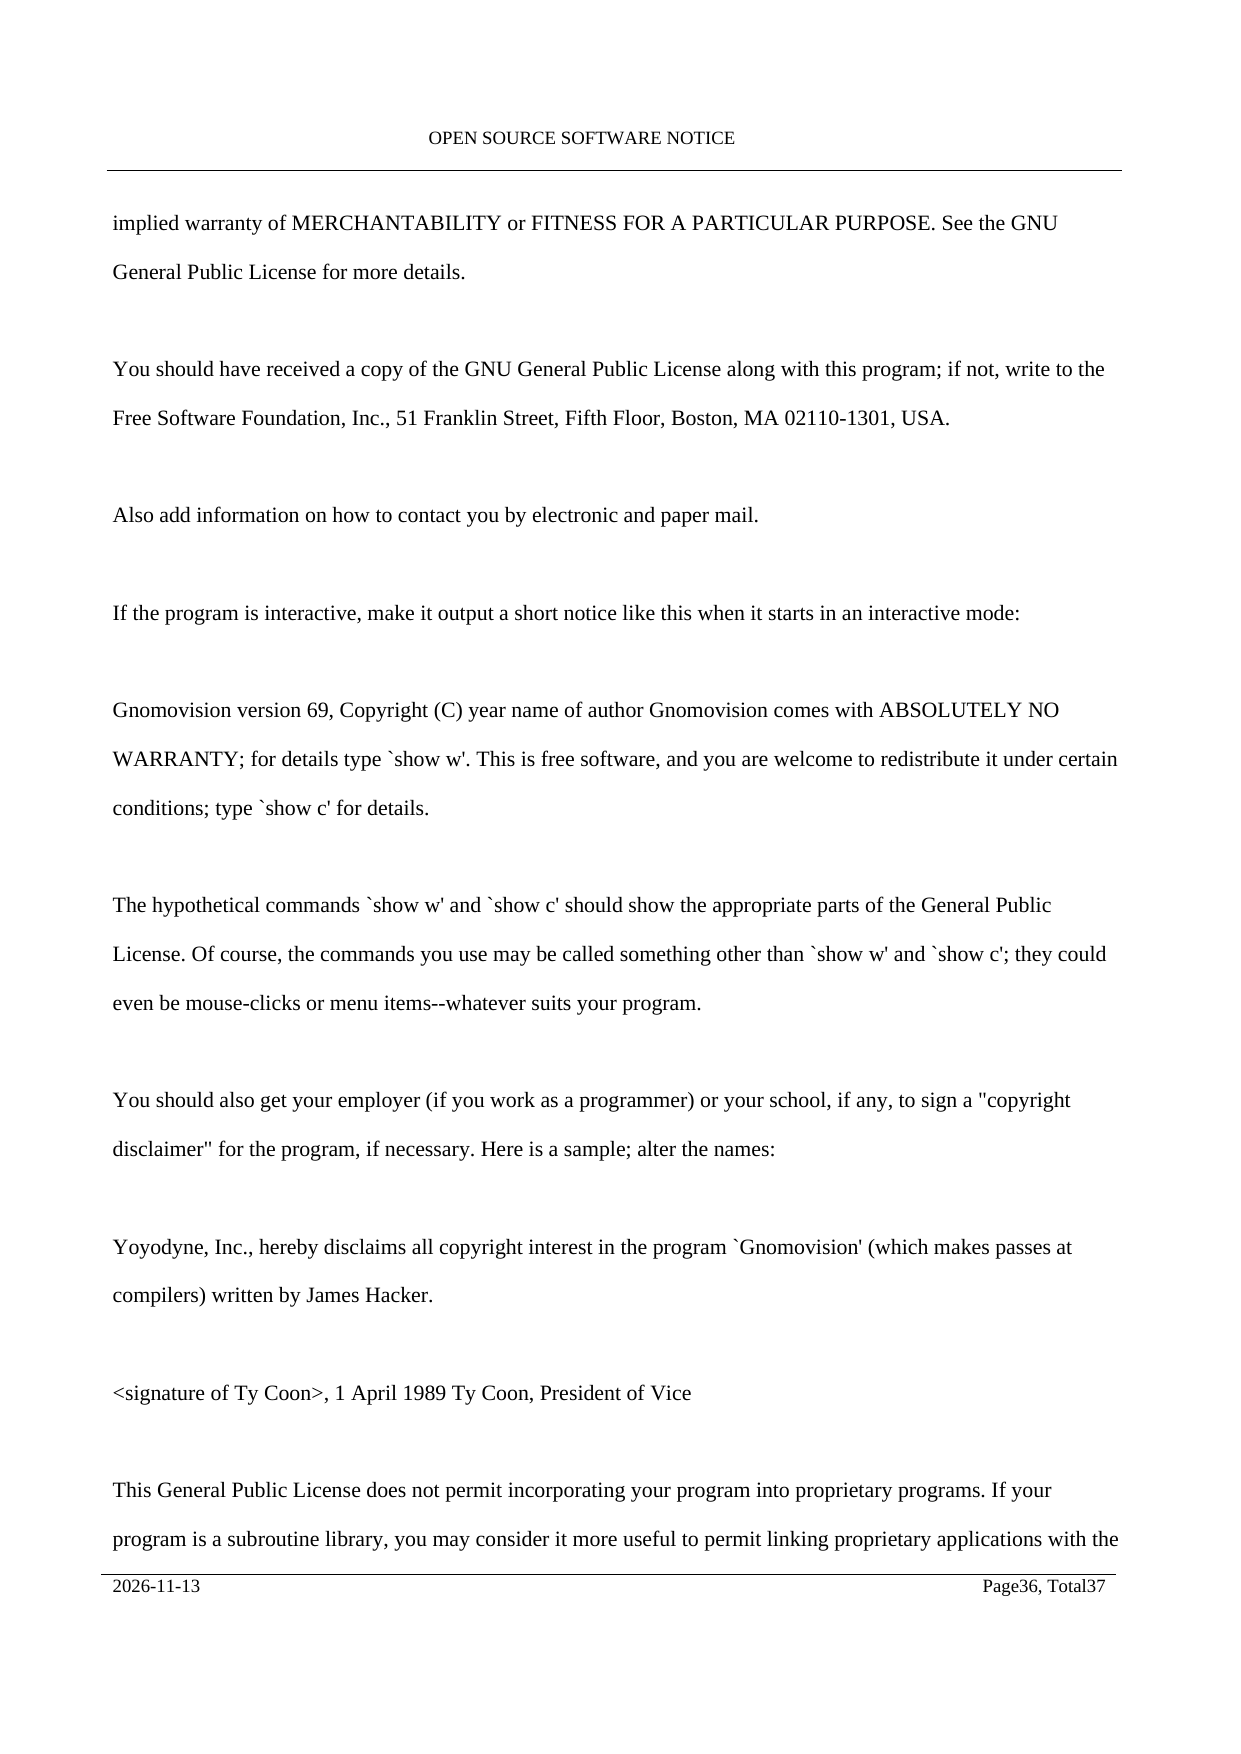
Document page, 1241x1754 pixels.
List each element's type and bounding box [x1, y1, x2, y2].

text [112, 206, 1128, 1555]
